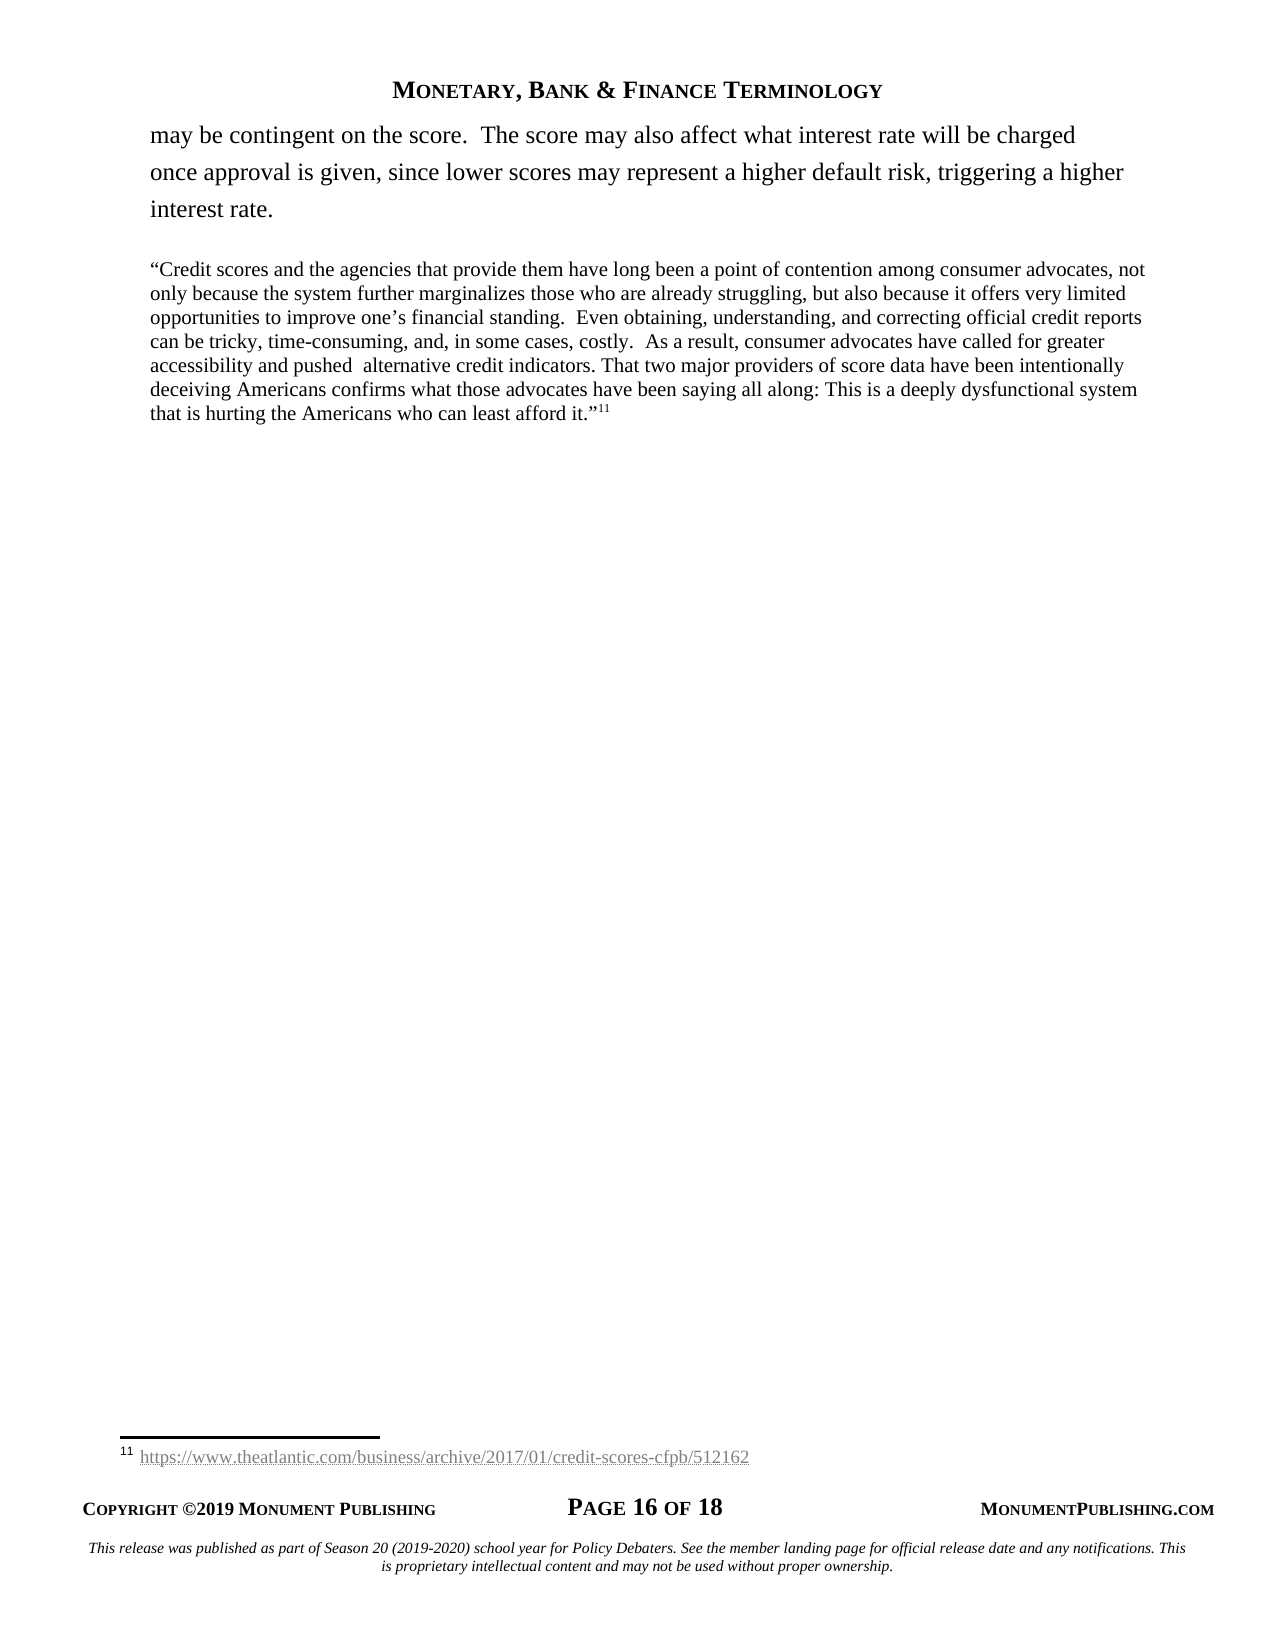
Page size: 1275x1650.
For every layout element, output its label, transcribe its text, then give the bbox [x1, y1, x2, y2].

text “Credit scores and the agencies that provide them have long been a point of contention among consumer advocates, not only because the system further marginalizes those who are already struggling, but also because it offers very limited opportunities to improve one’s financial standing. Even obtaining, understanding, and correcting official credit reports can be tricky, time-consuming, and, in some cases, costly. As a result, consumer advocates have called for greater accessibility and pushed alternative credit indicators. That two major providers of score data have been intentionally deceiving Americans confirms what those advocates have been saying all along: This is a deeply dysfunctional system that is hurting the Americans who can least afford it.” [150, 257, 1155, 425]
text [150, 120, 1125, 223]
